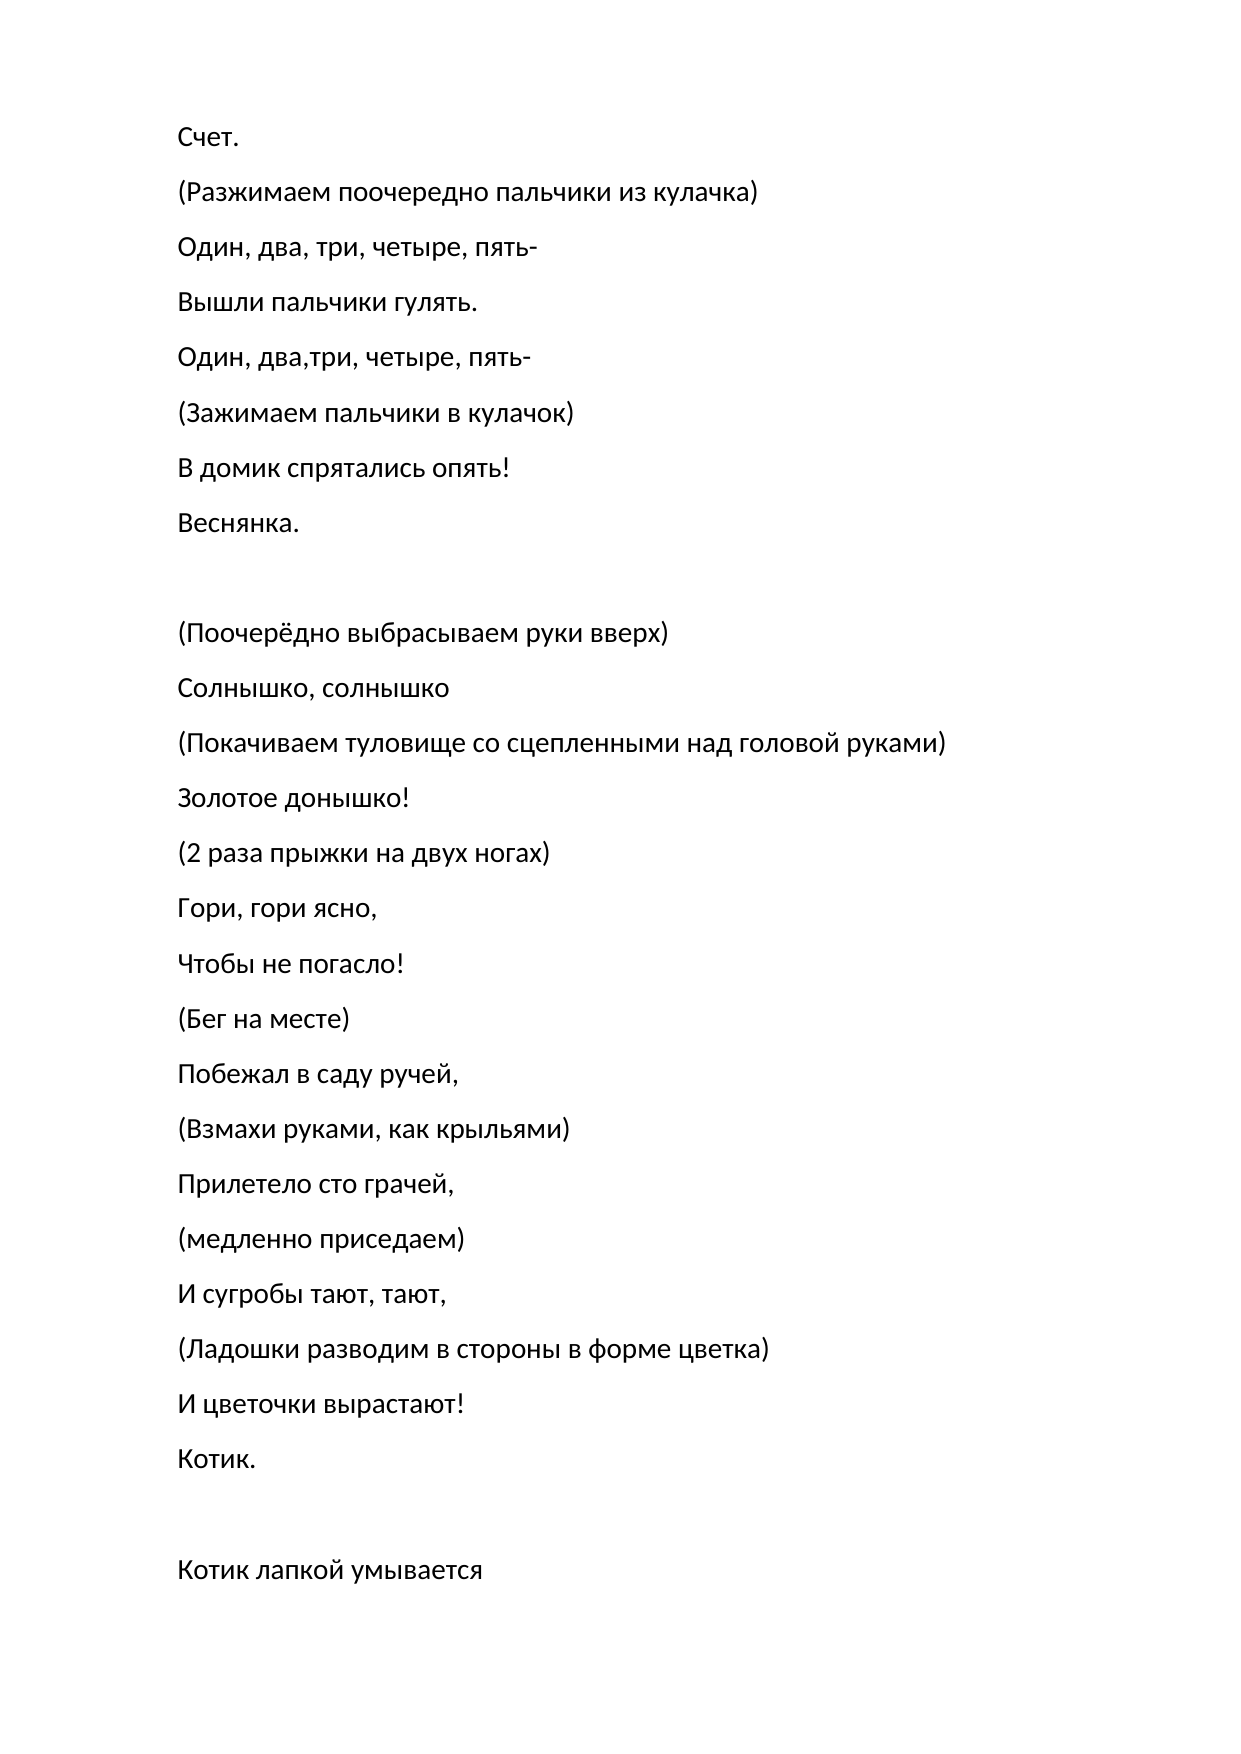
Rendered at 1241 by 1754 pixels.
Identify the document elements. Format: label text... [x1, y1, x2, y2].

text (Бег на месте) [177, 1000, 1152, 1035]
text (медленно приседаем) [177, 1220, 1152, 1256]
text (2 раза прыжки на двух ногах) [177, 834, 1152, 870]
text В домик спрятались опять! [177, 449, 1152, 484]
text Котик. [177, 1441, 1152, 1476]
text Веснянка. [177, 504, 1152, 539]
text (Поочерёдно выбрасываем руки вверх) [177, 614, 1152, 650]
text Побежал в саду ручей, [177, 1055, 1152, 1091]
text (Покачиваем туловище со сцепленными над головой руками) [177, 724, 1152, 760]
text Один, два, три, четыре, пять- [177, 228, 1152, 264]
text (Взмахи руками, как крыльями) [177, 1110, 1152, 1146]
text Прилетело сто грачей, [177, 1165, 1152, 1201]
text Солнышко, солнышко [177, 669, 1152, 705]
text И сугробы тают, тают, [177, 1275, 1152, 1311]
text Гори, гори ясно, [177, 889, 1152, 925]
text Золотое донышко! [177, 779, 1152, 815]
text Вышли пальчики гулять. [177, 283, 1152, 319]
text Счет. [177, 118, 1152, 154]
text Котик лапкой умывается [177, 1551, 1152, 1586]
text И цветочки вырастают! [177, 1386, 1152, 1421]
text Чтобы не погасло! [177, 945, 1152, 980]
text (Ладошки разводим в стороны в форме цветка) [177, 1330, 1152, 1366]
text (Разжимаем поочередно пальчики из кулачка) [177, 173, 1152, 209]
text Один, два,три, четыре, пять- [177, 338, 1152, 374]
text (Зажимаем пальчики в кулачок) [177, 394, 1152, 429]
